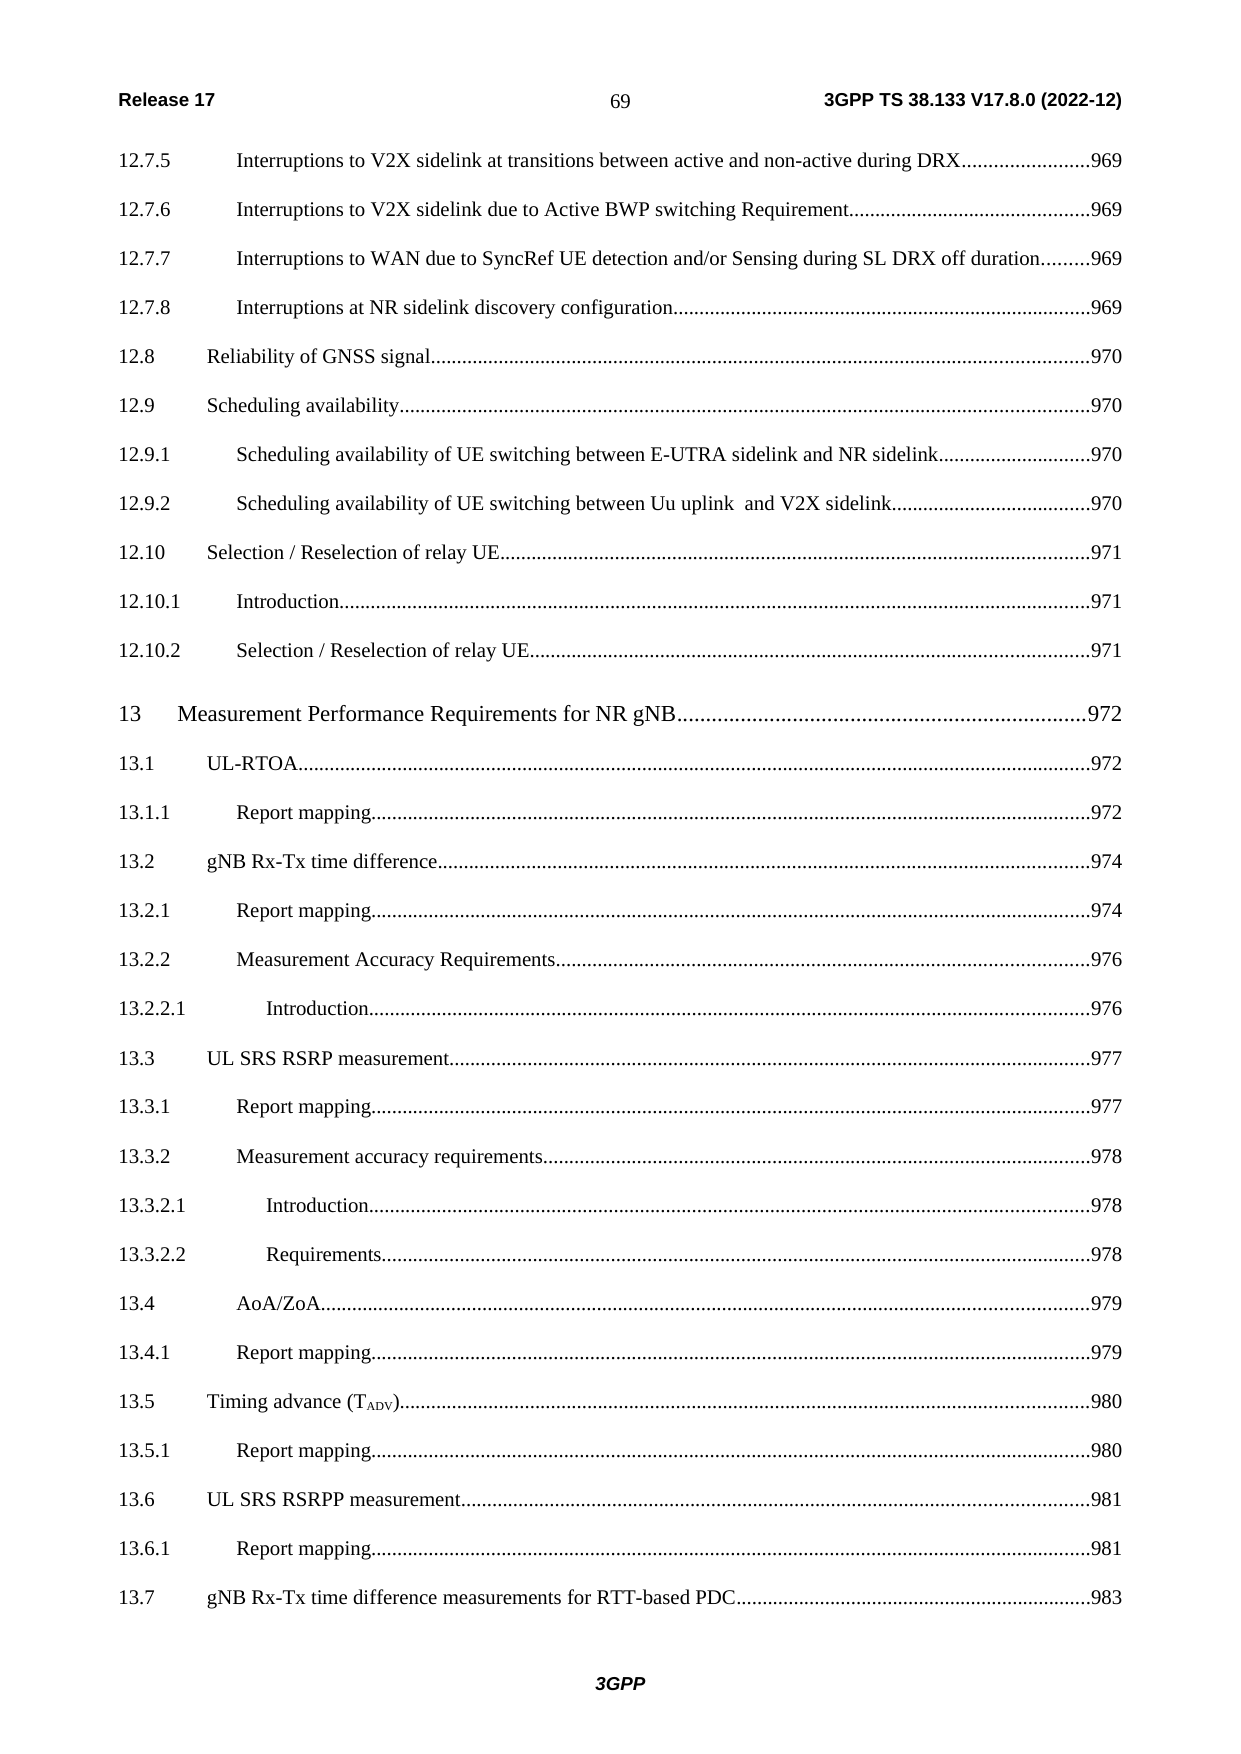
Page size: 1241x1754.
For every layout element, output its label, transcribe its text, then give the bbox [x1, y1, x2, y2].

text 12.10.2 Selection / Reselection of relay UE 971 [118, 638, 1122, 662]
text 13.4.1 Report mapping 979 [118, 1340, 1122, 1364]
text 12.10.1 Introduction 971 [118, 589, 1122, 613]
text 13.1.1 Report mapping 972 [118, 800, 1122, 824]
text 13.6 UL SRS RSRPP measurement 981 [118, 1487, 1078, 1511]
text 13.6.1 Report mapping 981 [118, 1536, 1122, 1560]
text 13.3 UL SRS RSRP measurement 977 [118, 1045, 1078, 1069]
text 13.2.2.1 Introduction 976 [118, 996, 1122, 1020]
text 12.8 Reliability of GNSS signal 970 [118, 344, 1078, 368]
text 13.2 gNB Rx-Tx time difference 974 [118, 849, 1078, 873]
text 13.5.1 Report mapping 980 [118, 1438, 1122, 1462]
text 13.4 AoA/ZoA 979 [118, 1291, 1122, 1315]
text 12.9.1 Scheduling availability of UE switching between E-UTRA sidelink and NR sidelink 970 [118, 442, 1122, 466]
text 12.9 Scheduling availability 970 [118, 393, 1078, 417]
text 13 Measurement Performance Requirements for NR gNB 972 [118, 700, 1078, 726]
text 12.7.5 Interruptions to V2X sidelink at transitions between active and non-active during DRX 969 [118, 147, 1122, 172]
text 13.2.2 Measurement Accuracy Requirements 976 [118, 947, 1122, 971]
text 12.7.8 Interruptions at NR sidelink discovery configuration 969 [118, 295, 1122, 319]
text 13.3.1 Report mapping 977 [118, 1094, 1122, 1118]
text 12.7.6 Interruptions to V2X sidelink due to Active BWP switching Requirement 969 [118, 197, 1122, 221]
text 12.7.7 Interruptions to WAN due to SyncRef UE detection and/or Sensing during SL DRX off duration 969 [118, 246, 1122, 270]
text 13.2.1 Report mapping 974 [118, 898, 1122, 922]
text 13.7 gNB Rx-Tx time difference measurements for RTT-based PDC 983 [118, 1585, 1078, 1609]
text 13.3.2.1 Introduction 978 [118, 1193, 1122, 1217]
text 12.10 Selection / Reselection of relay UE 971 [118, 540, 1078, 564]
text 12.9.2 Scheduling availability of UE switching between Uu uplink and V2X sidelink 970 [118, 491, 1122, 515]
text 13.3.2.2 Requirements 978 [118, 1242, 1122, 1266]
text 13.5 Timing advance (TADV) 980 [118, 1389, 1078, 1413]
text 13.1 UL-RTOA 972 [118, 751, 1078, 775]
text 13.3.2 Measurement accuracy requirements 978 [118, 1143, 1122, 1168]
